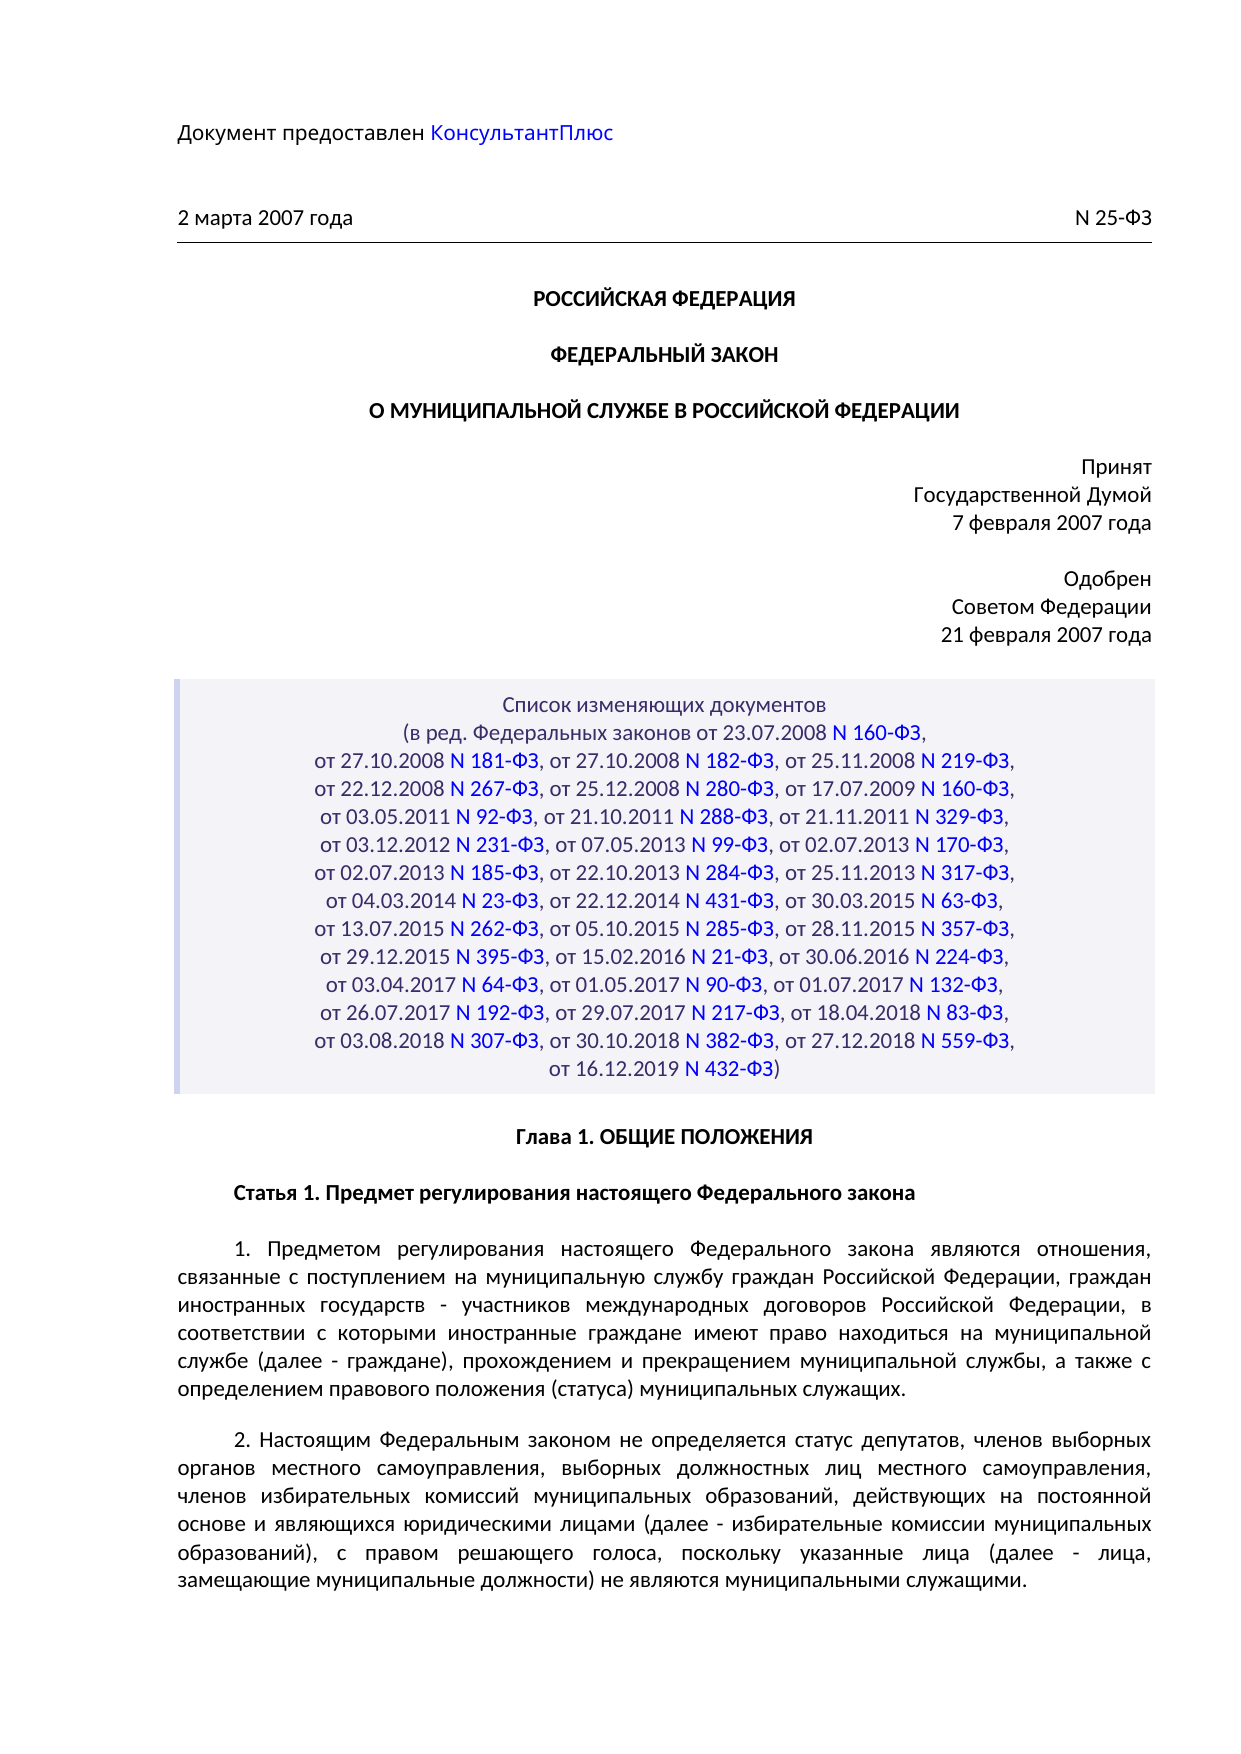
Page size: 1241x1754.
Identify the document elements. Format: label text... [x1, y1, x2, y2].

text 7 февраля 2007 года [177, 508, 1152, 536]
text Принят [177, 452, 1152, 480]
text Государственной Думой [177, 480, 1152, 508]
text 2. Настоящим Федеральным законом не определяется статус депутатов, членов выборных органов местного самоуправления, выборных должностных лиц местного самоуправления, членов избирательных комиссий муниципальных образований, действующих на постоянной основе и являющихся юридическими лицами (далее - избирательные комиссии муниципальных образований), с правом решающего голоса, поскольку указанные лица (далее - лица, замещающие муниципальные должности) не являются муниципальными служащими. [177, 1426, 1152, 1594]
title РОССИЙСКАЯ ФЕДЕРАЦИЯ [177, 284, 1152, 312]
text Советом Федерации [177, 592, 1152, 620]
title Глава 1. ОБЩИЕ ПОЛОЖЕНИЯ [177, 1122, 1152, 1150]
title Документ предоставлен КонсультантПлюс [177, 118, 1152, 175]
table_header 2 марта 2007 года [177, 203, 664, 231]
table_header N 25-ФЗ [664, 203, 1152, 231]
title О МУНИЦИПАЛЬНОЙ СЛУЖБЕ В РОССИЙСКОЙ ФЕДЕРАЦИИ [177, 396, 1152, 424]
text Одобрен [177, 564, 1152, 592]
table_header Список изменяющих документов (в ред. Федеральных законов от 23.07.2008 N 160-ФЗ, от 27.10.2008 N 181-ФЗ, от 27.10.2008 N 182-ФЗ, от 25.11.2008 N 219-ФЗ, от 22.12.2008 N 267-ФЗ, от 25.12.2008 N 280-ФЗ, от 17.07.2009 N 160-ФЗ, от 03.05.2011 N 92-ФЗ, от 21.10.2011 N 288-ФЗ, от 21.11.2011 N 329-ФЗ, от 03.12.2012 N 231-ФЗ, от 07.05.2013 N 99-ФЗ, от 02.07.2013 N 170-ФЗ, от 02.07.2013 N 185-ФЗ, от 22.10.2013 N 284-ФЗ, от 25.11.2013 N 317-ФЗ, от 04.03.2014 N 23-ФЗ, от 22.12.2014 N 431-ФЗ, от 30.03.2015 N 63-ФЗ, от 13.07.2015 N 262-ФЗ, от 05.10.2015 N 285-ФЗ, от 28.11.2015 N 357-ФЗ, от 29.12.2015 N 395-ФЗ, от 15.02.2016 N 21-ФЗ, от 30.06.2016 N 224-ФЗ, от 03.04.2017 N 64-ФЗ, от 01.05.2017 N 90-ФЗ, от 01.07.2017 N 132-ФЗ, от 26.07.2017 N 192-ФЗ, от 29.07.2017 N 217-ФЗ, от 18.04.2018 N 83-ФЗ, от 03.08.2018 N 307-ФЗ, от 30.10.2018 N 382-ФЗ, от 27.12.2018 N 559-ФЗ, от 16.12.2019 N 432-ФЗ) [180, 679, 1149, 1094]
text 21 февраля 2007 года [177, 620, 1152, 648]
title Статья 1. Предмет регулирования настоящего Федерального закона [177, 1178, 1152, 1206]
title ФЕДЕРАЛЬНЫЙ ЗАКОН [177, 340, 1152, 368]
text 1. Предметом регулирования настоящего Федерального закона являются отношения, связанные с поступлением на муниципальную службу граждан Российской Федерации, граждан иностранных государств - участников международных договоров Российской Федерации, в соответствии с которыми иностранные граждане имеют право находиться на муниципальной службе (далее - граждане), прохождением и прекращением муниципальной службы, а также с определением правового положения (статуса) муниципальных служащих. [177, 1234, 1152, 1403]
